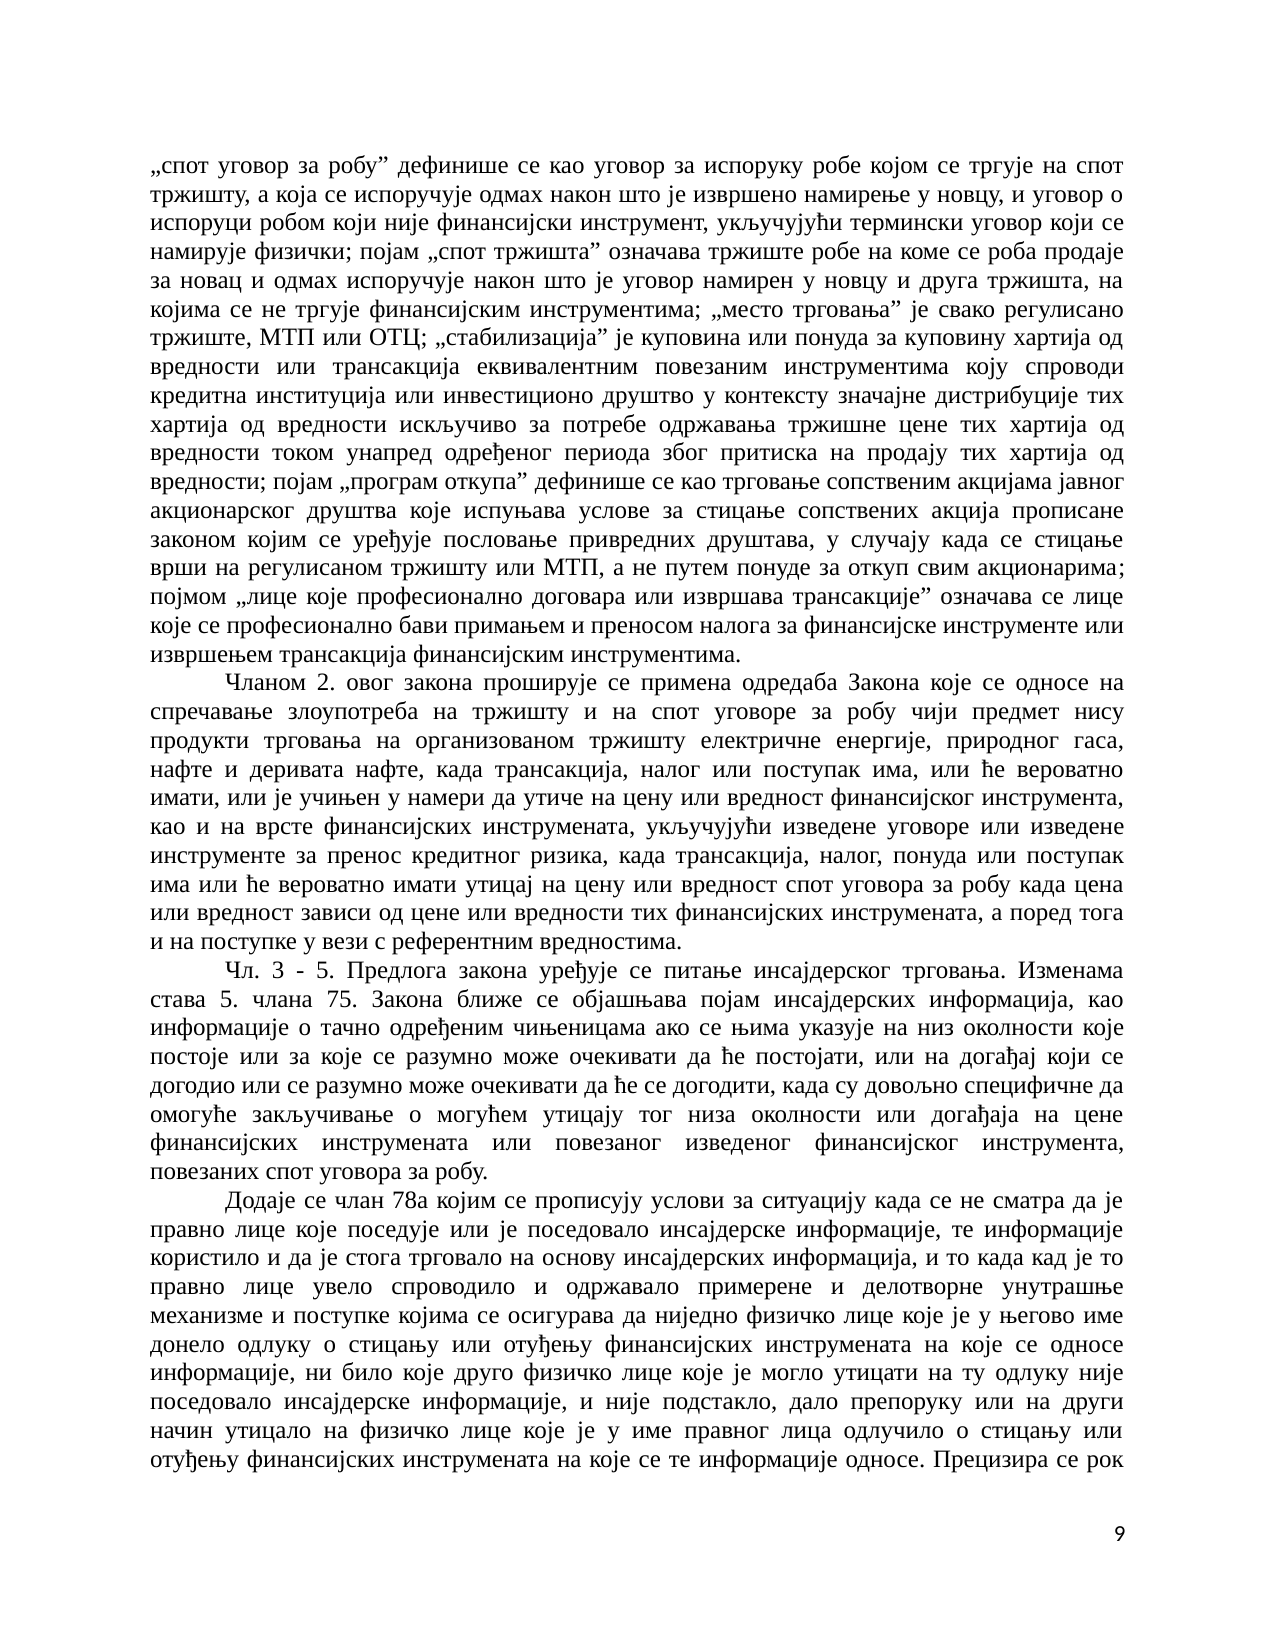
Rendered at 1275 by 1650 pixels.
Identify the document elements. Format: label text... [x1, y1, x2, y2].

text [150, 150, 1125, 667]
text Чл. 3 - 5. Предлога закона уређује се питање инсајдерског трговања. Изменама става 5. члана 75. Закона ближе се објашњава појам инсајдерских информација, као информације о тачно одређеним чињеницама ако се њима указује на низ околности које постоје или за које се разумно може очекивати да ће постојати, или на догађај који се догодио или се разумно може очекивати да ће се догодити, када су довољно специфичне да омогуће закључивање о могућем утицају тог низа околности или догађаја на цене финансијских инструмената или повезаног изведеног финансијског инструмента, повезаних спот уговора за робу. [150, 955, 1125, 1185]
text Чланом 2. овог закона проширује се примена одредаба Закона које се односе на спречавање злоупотреба на тржишту и на спот уговоре за робу чији предмет нису продукти трговања на организованом тржишту електричне енергије, природног гаса, нафте и деривата нафте, када трансакција, налог или поступак има, или ће вероватно имати, или је учињен у намери да утиче на цену или вредност финансијског инструмента, као и на врсте финансијских инструмената, укључујући изведене уговоре или изведене инструменте за пренос кредитног ризика, када трансакција, налог, понуда или поступак има или ће вероватно имати утицај на цену или вредност спот уговора за робу када цена или вредност зависи од цене или вредности тих финансијских инструмената, а поред тога и на поступке у вези с референтним вредностима. [150, 667, 1125, 955]
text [150, 1185, 1125, 1472]
